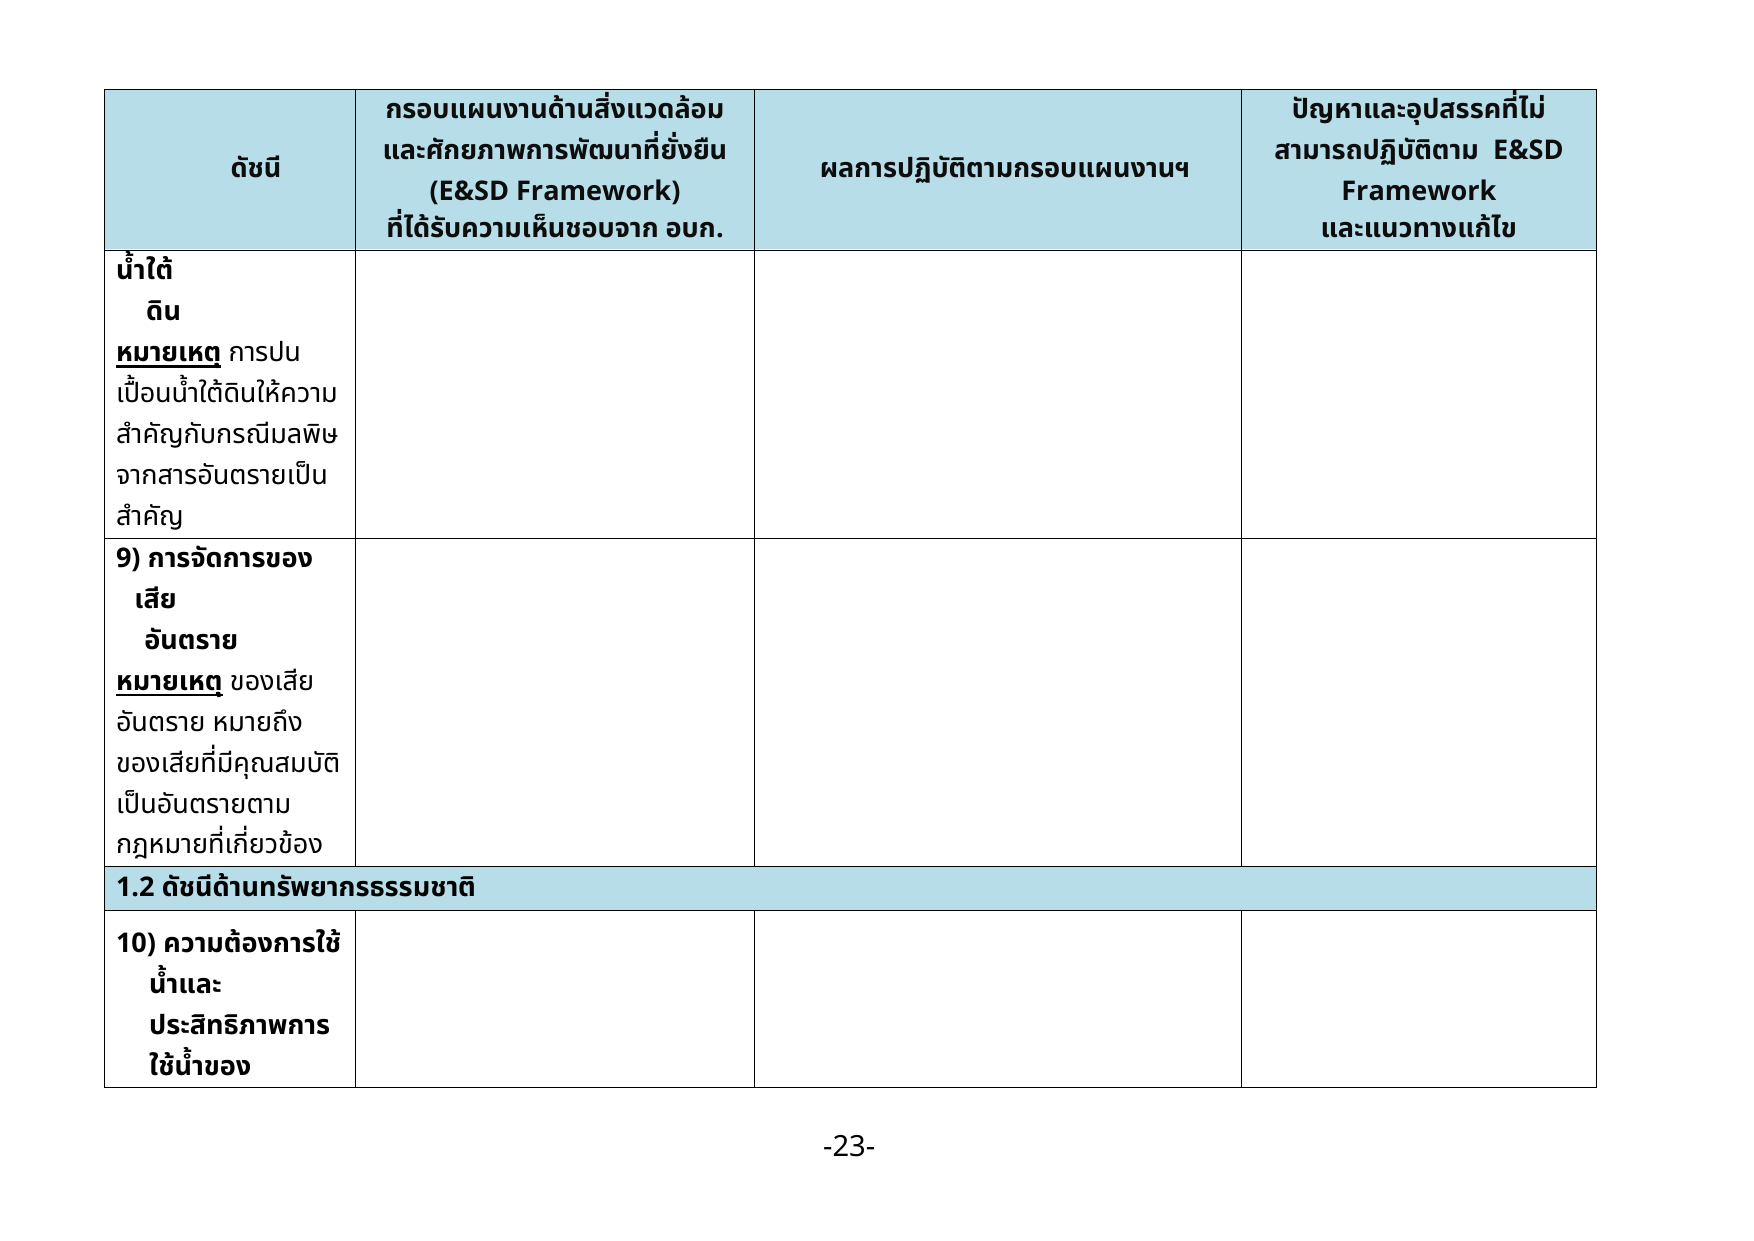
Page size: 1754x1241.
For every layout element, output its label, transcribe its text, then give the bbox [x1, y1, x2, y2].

table_cell [1242, 911, 1596, 1087]
table_cell [1242, 539, 1596, 866]
table_cell 10) ความต้องการใช้น้ำและประสิทธิภาพการใช้น้ำของโครงการ [105, 911, 355, 1087]
table_header กรอบแผนงานด้านสิ่งแวดล้อมและศักยภาพการพัฒนาที่ยั่งยืน (E&SD Framework) ที่ได้รับความเห็นชอบจาก อบก. [356, 90, 754, 249]
table_cell [356, 911, 754, 1087]
table_header ปัญหาและอุปสรรคที่ไม่สามารถปฏิบัติตาม E&SD Framework และแนวทางแก้ไข [1242, 90, 1596, 249]
table_cell [755, 911, 1241, 1087]
table_header ดัชนี [105, 90, 355, 249]
table_cell 9) การจัดการของเสีย อันตราย หมายเหตุ ของเสียอันตราย หมายถึง ของเสียที่มีคุณสมบัติเป็นอันตรายตามกฎหมายที่เกี่ยวข้อง [105, 539, 355, 866]
table_header ผลการปฏิบัติตามกรอบแผนงานฯ [755, 90, 1241, 249]
table_cell [1242, 251, 1596, 537]
table_cell [755, 251, 1241, 537]
table_cell [755, 539, 1241, 866]
table_cell [356, 539, 754, 866]
table_cell 8) การปนเปื้อนของน้ำใต้ ดิน หมายเหตุ การปนเปื้อนน้ำใต้ดินให้ความสำคัญกับกรณีมลพิษจากสารอันตรายเป็นสำคัญ [105, 251, 355, 537]
table_cell 1.2 ดัชนีด้านทรัพยากรธรรมชาติ [105, 867, 1596, 910]
table_cell [356, 251, 754, 537]
